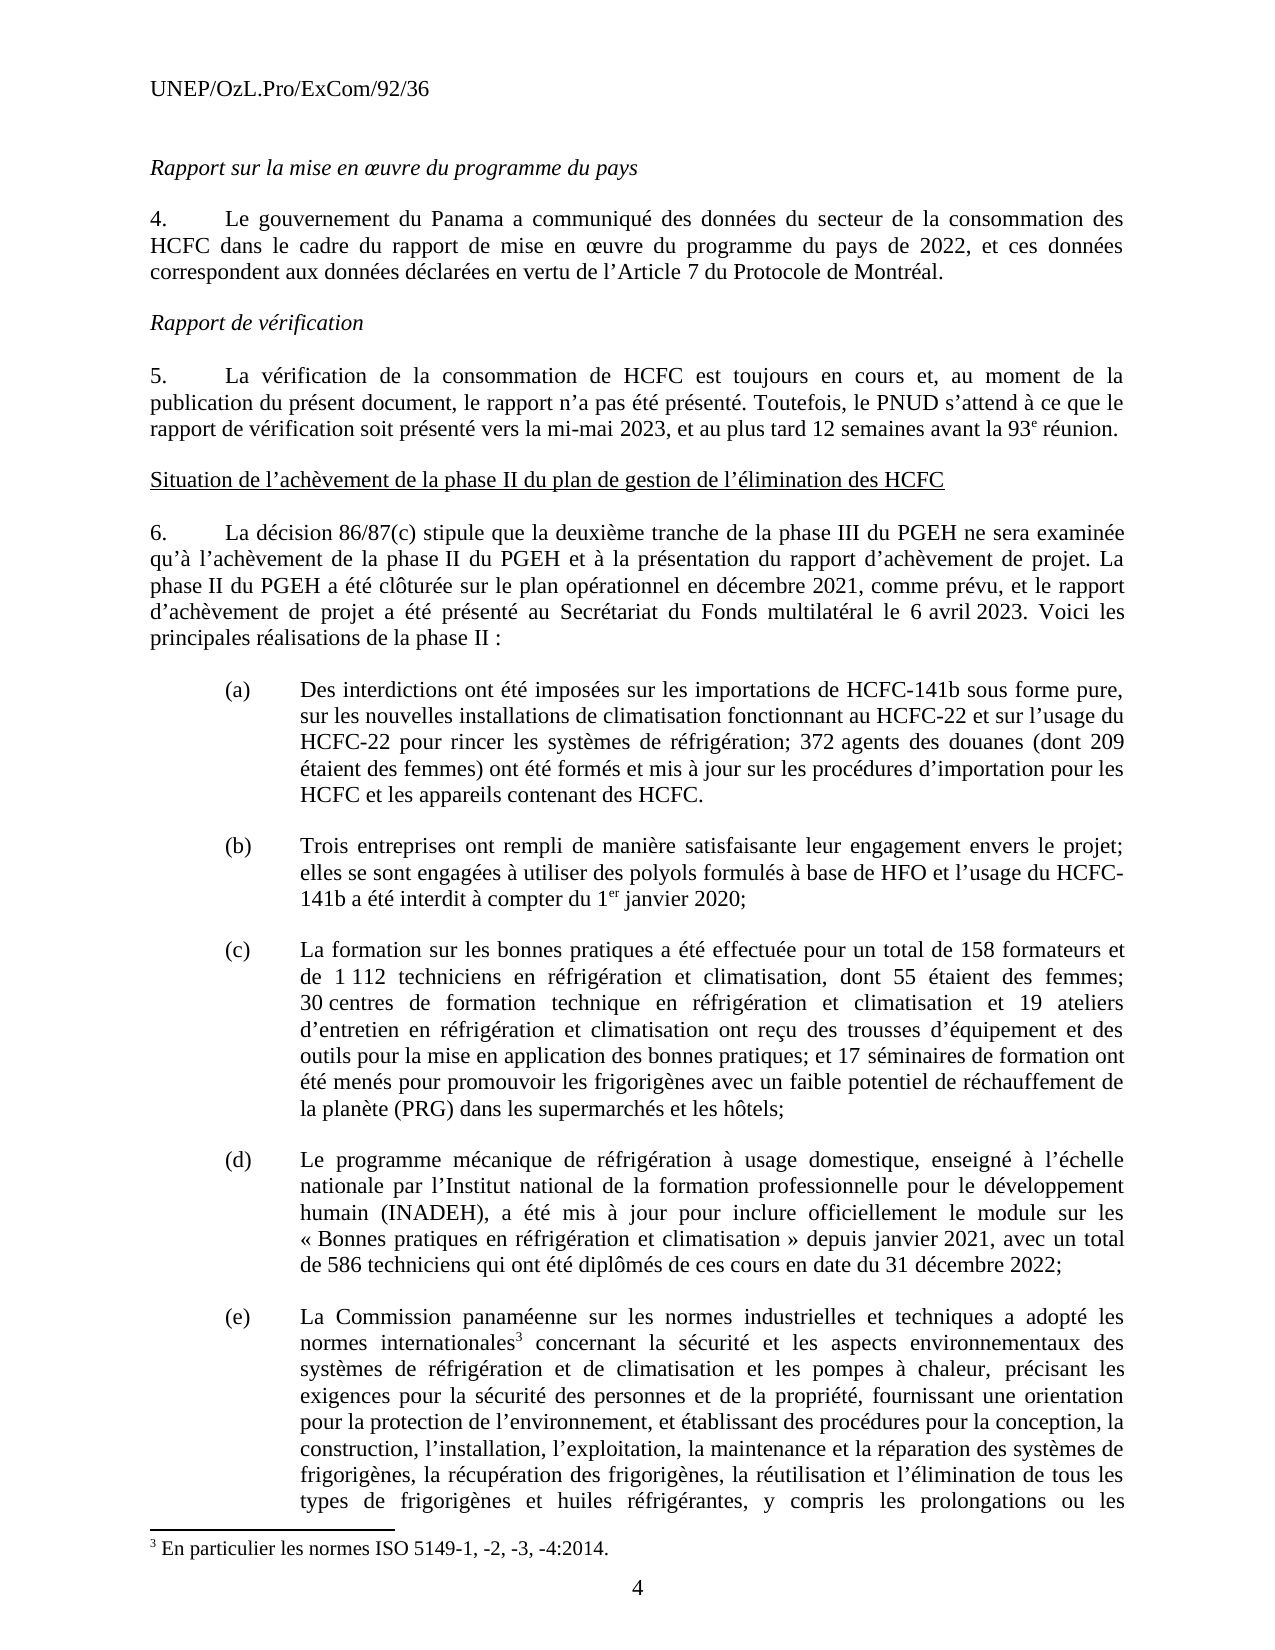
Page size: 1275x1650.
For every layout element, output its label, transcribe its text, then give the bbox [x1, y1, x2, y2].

text Rapport de vérification [150, 309, 1125, 336]
subtitle Le programme mécanique de réfrigération à usage domestique, enseigné à l’échelle nationale par l’Institut national de la formation professionnelle pour le développement humain (INADEH), a été mis à jour pour inclure officiellement le module sur les « Bonnes pratiques en réfrigération et climatisation » depuis janvier 2021, avec un total de 586 techniciens qui ont été diplômés de ces cours en date du 31 décembre 2022; [225, 1146, 1125, 1278]
subtitle La vérification de la consommation de HCFC est toujours en cours et, au moment de la publication du présent document, le rapport n’a pas été présenté. Toutefois, le PNUD s’attend à ce que le rapport de vérification soit présenté vers la mi-mai 2023, et au plus tard 12 semaines avant la 93e réunion. [150, 362, 1125, 441]
subtitle Le gouvernement du Panama a communiqué des données du secteur de la consommation des HCFC dans le cadre du rapport de mise en œuvre du programme du pays de 2022, et ces données correspondent aux données déclarées en vertu de l’Article 7 du Protocole de Montréal. [150, 205, 1125, 284]
subtitle La formation sur les bonnes pratiques a été effectuée pour un total de 158 formateurs et de 1 112 techniciens en réfrigération et climatisation, dont 55 étaient des femmes; 30 centres de formation technique en réfrigération et climatisation et 19 ateliers d’entretien en réfrigération et climatisation ont reçu des trousses d’équipement et des outils pour la mise en application des bonnes pratiques; et 17 séminaires de formation ont été menés pour promouvoir les frigorigènes avec un faible potentiel de réchauffement de la planète (PRG) dans les supermarchés et les hôtels; [225, 937, 1125, 1121]
subtitle Des interdictions ont été imposées sur les importations de HCFC-141b sous forme pure, sur les nouvelles installations de climatisation fonctionnant au HCFC-22 et sur l’usage du HCFC-22 pour rincer les systèmes de réfrigération; 372 agents des douanes (dont 209 étaient des femmes) ont été formés et mis à jour sur les procédures d’importation pour les HCFC et les appareils contenant des HCFC. [225, 676, 1125, 807]
text Situation de l’achèvement de la phase II du plan de gestion de l’élimination des HCFC [150, 466, 1125, 493]
subtitle Trois entreprises ont rempli de manière satisfaisante leur engagement envers le projet; elles se sont engagées à utiliser des polyols formulés à base de HFO et l’usage du HCFC-141b a été interdit à compter du 1er janvier 2020; [225, 832, 1125, 912]
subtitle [225, 1303, 1125, 1514]
subtitle La décision 86/87(c) stipule que la deuxième tranche de la phase III du PGEH ne sera examinée qu’à l’achèvement de la phase II du PGEH et à la présentation du rapport d’achèvement de projet. La phase II du PGEH a été clôturée sur le plan opérationnel en décembre 2021, comme prévu, et le rapport d’achèvement de projet a été présenté au Secrétariat du Fonds multilatéral le 6 avril 2023. Voici les principales réalisations de la phase II : [150, 519, 1125, 651]
text Rapport sur la mise en œuvre du programme du pays [150, 154, 1125, 180]
